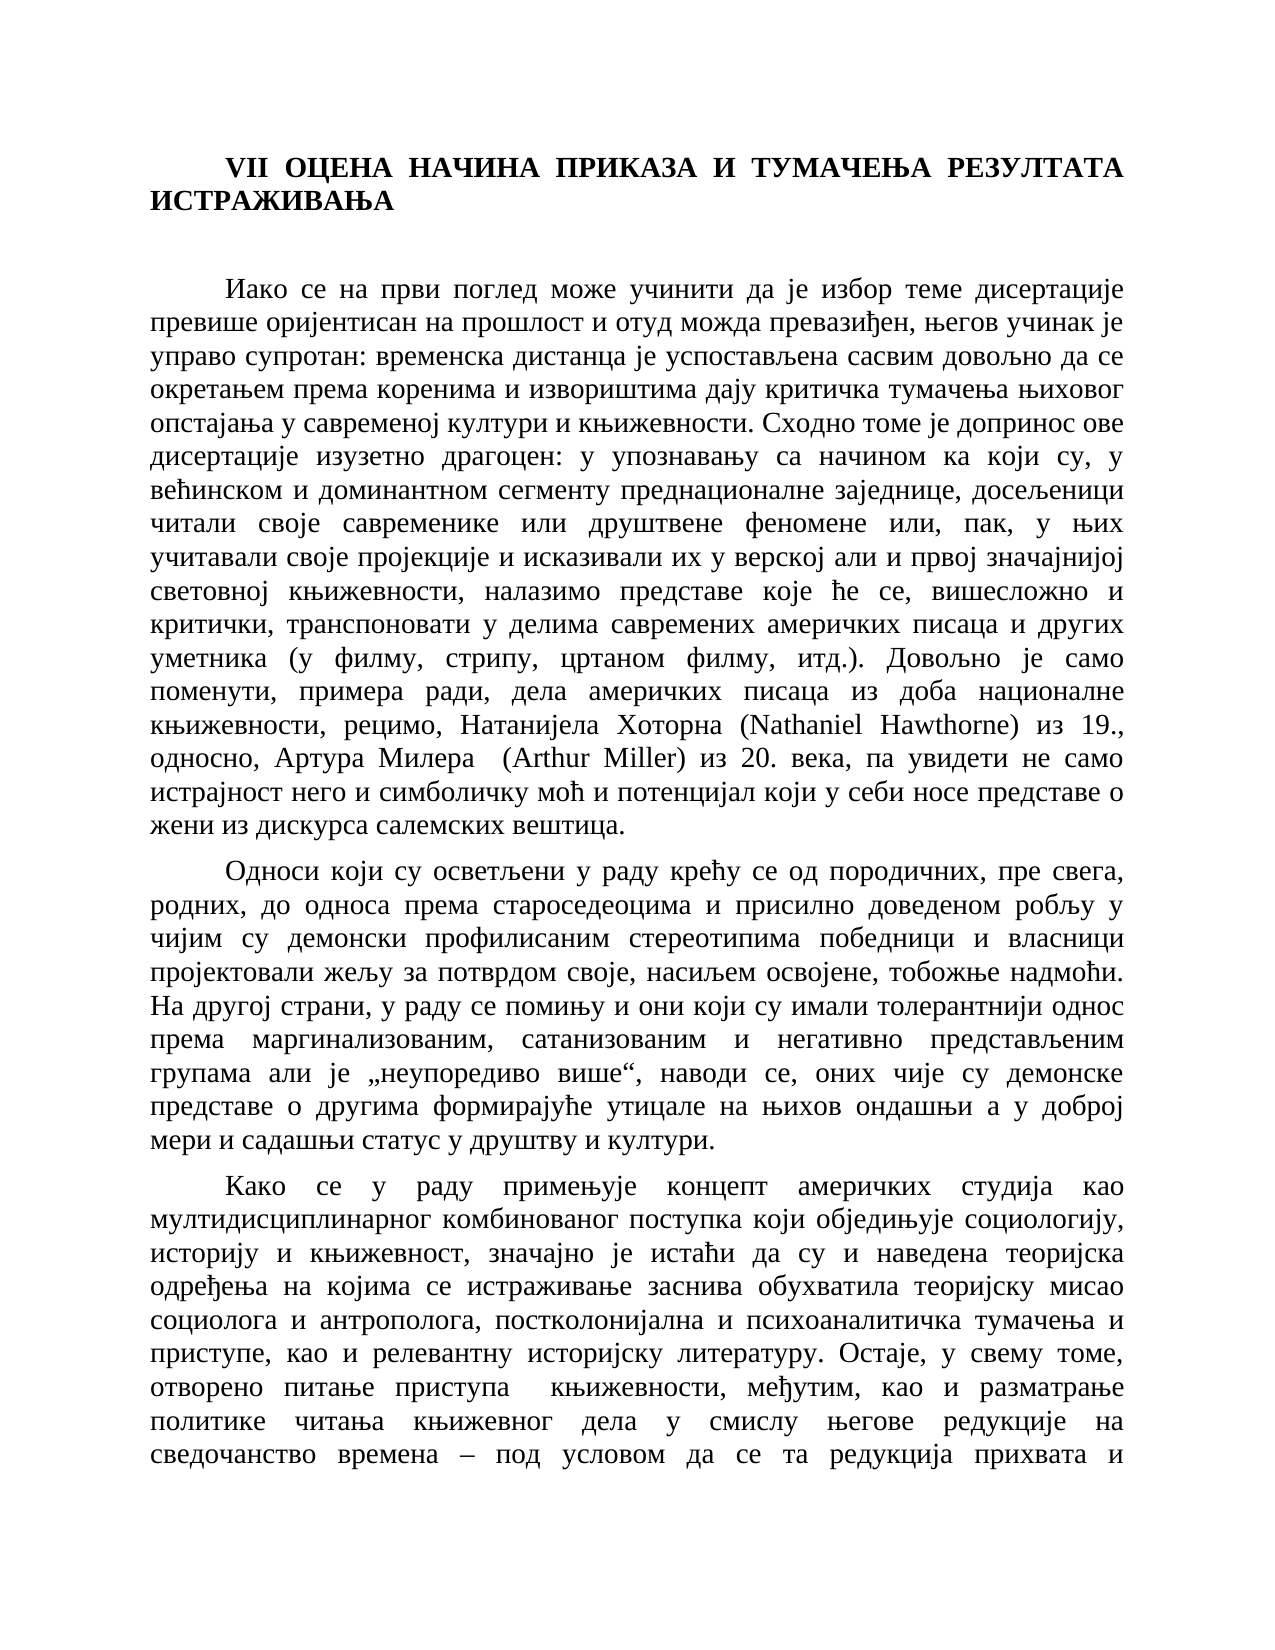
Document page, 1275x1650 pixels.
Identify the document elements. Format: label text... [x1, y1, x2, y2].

text Иако се на први поглед може учинити да је избор теме дисертације превише оријентисан на прошлост и отуд можда превазиђен, његов учинак је управо супротан: временска дистанца је успостављена сасвим довољно да се окретањем према коренима и извориштима дају критичка тумачења њиховог опстајања у савременој култури и књижевности. Сходно томе је допринос ове дисертације изузетно драгоцен: у упознавању са начином ка који су, у већинском и доминантном сегменту преднационалне заједнице, досељеници читали своје савременике или друштвене феномене или, пак, у њих учитавали своје пројекције и исказивали их у верској али и првој значајнијој световној књижевности, налазимо представе које ће се, вишесложно и критички, транспоновати у делима савремених америчких писаца и других уметника (у филму, стрипу, цртаном филму, итд.). Довољно је само поменути, примера ради, дела америчких писаца из доба националне књижевности, рецимо, Натанијела Хоторна (Nathaniel Hawthorne) из 19., односно, Артура Милера (Arthur Miller) из 20. века, па увидети не само истрајност него и симболичку моћ и потенцијал који у себи носе представе о жени из дискурса салемских вештица. [150, 271, 1125, 841]
text Односи који су осветљени у раду крећу се од породичних, пре свега, родних, до односа према староседеоцима и присилно доведеном робљу у чијим су демонски профилисаним стереотипима победници и власници пројектовали жељу за потврдом своје, насиљем освојене, тобожње надмоћи. На другој страни, у раду се помињу и они који су имали толерантнији однос према маргинализованим, сатанизованим и негативно представљеним групама али је „неупоредиво више“, наводи се, оних чије су демонске представе о другима формирајуће утицале на њихов ондашњи а у доброј мери и садашњи статус у друштву и култури. [150, 853, 1125, 1155]
text VII ОЦЕНА НАЧИНА ПРИКАЗА И ТУМАЧЕЊА РЕЗУЛТАТА ИСТРАЖИВАЊА [150, 150, 1125, 217]
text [150, 1168, 1125, 1470]
